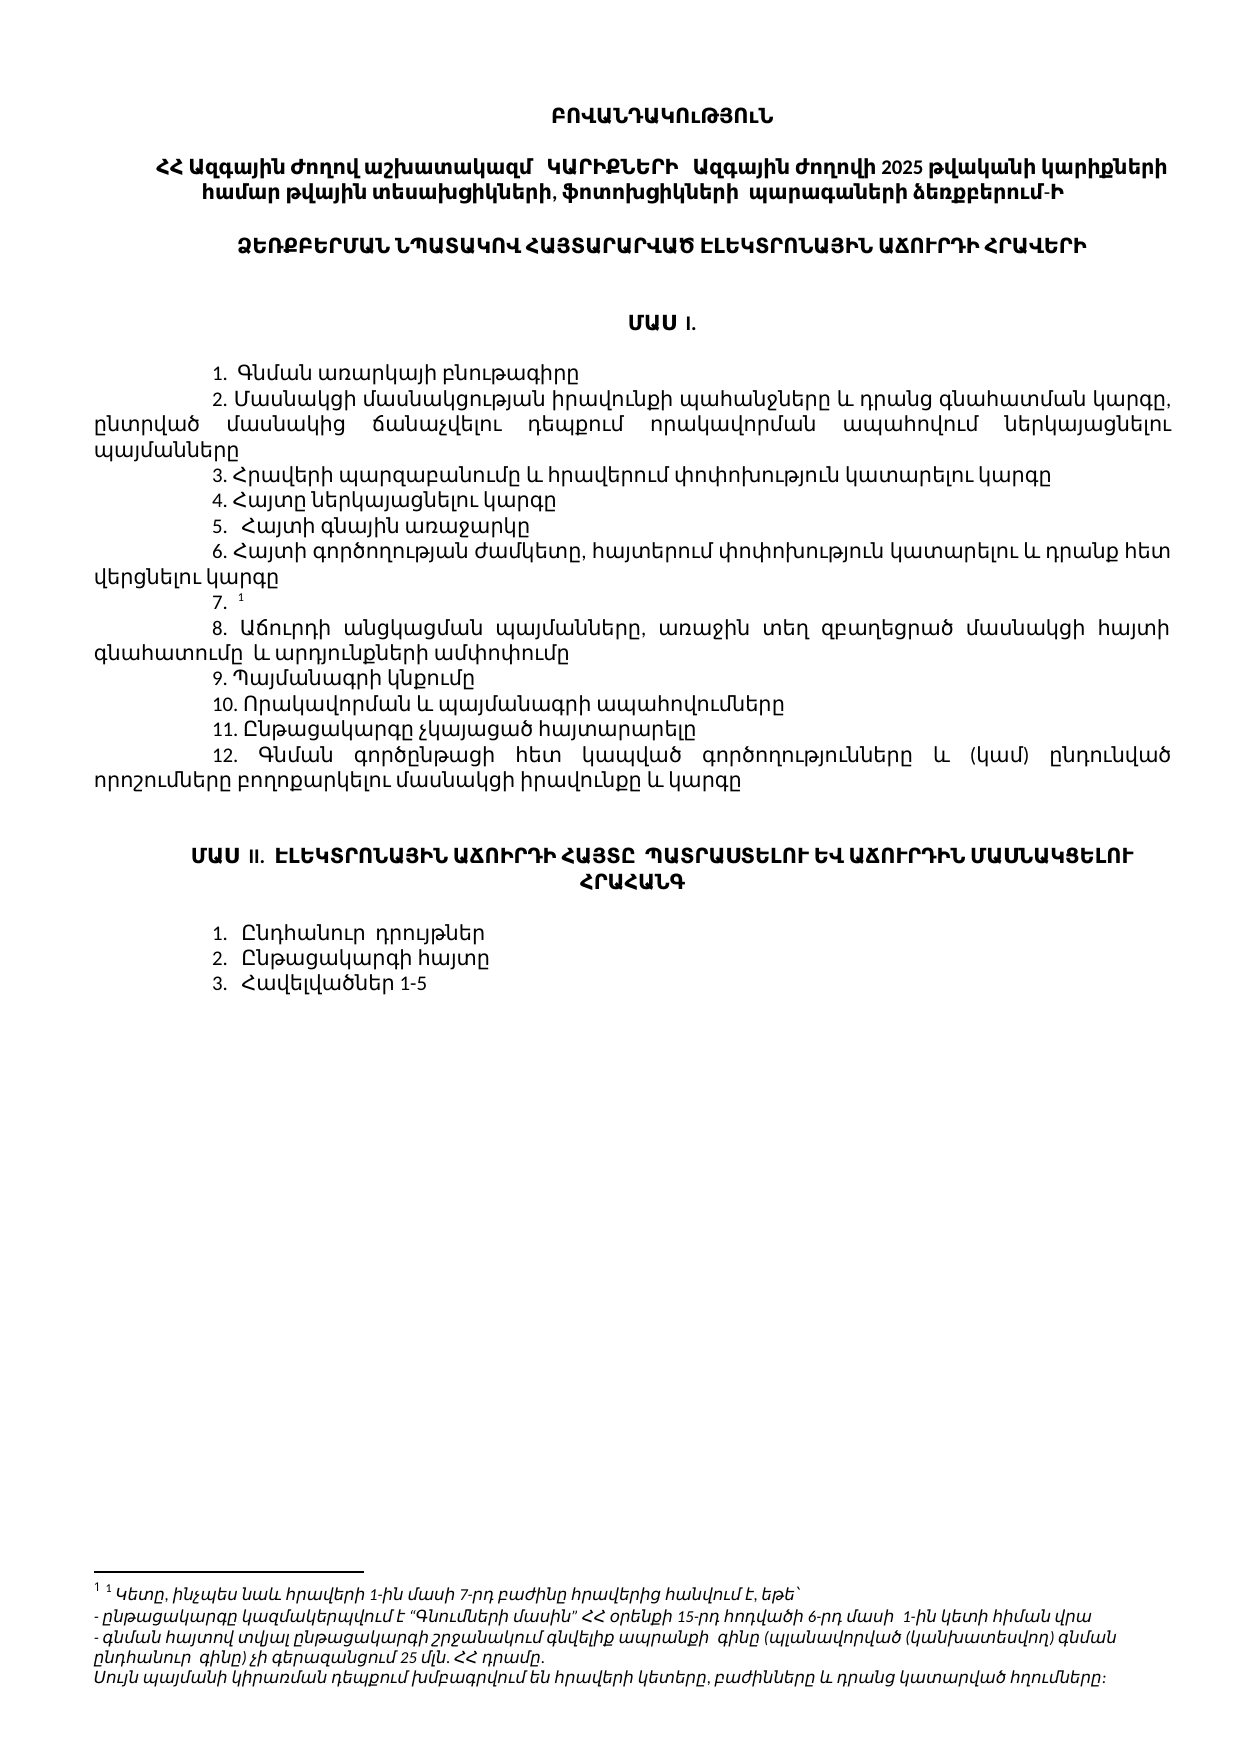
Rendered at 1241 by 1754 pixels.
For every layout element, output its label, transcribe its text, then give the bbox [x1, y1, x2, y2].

text 3. Հրավերի պարզաբանումը և հրավերում փոփոխություն կատարելու կարգը [94, 462, 1171, 488]
text 5. Հայտի գնային առաջարկը [94, 513, 1171, 538]
text 4. Հայտը ներկայացնելու կարգը [94, 488, 1171, 513]
text 1. Ընդհանուր դրույթներ [94, 920, 1171, 945]
text 10. Որակավորման և պայմանագրի ապահովումները [94, 691, 1171, 716]
text 2. Ընթացակարգի հայտը [94, 945, 1171, 971]
text ԲՈՎԱՆԴԱԿՈւԹՅՈւՆ [94, 103, 1171, 128]
text ՀՀ Ազգային Ժողով աշխատակազմ ԿԱՐԻՔՆԵՐԻ Ազգային ժողովի 2025 թվականի կարիքների համար թվային տեսախցիկների, ֆոտոխցիկների պարագաների ձեռքբերում-Ի [94, 154, 1171, 205]
text 2. Մասնակցի մասնակցության իրավունքի պահանջները և դրանց գնահատման կարգը, ընտրված մասնակից ճանաչվելու դեպքում որակավորման ապահովում ներկայացնելու պայմանները [94, 386, 1171, 462]
text 3. Հավելվածներ 1-5 [94, 971, 1171, 996]
text ՄԱՍ II. ԷԼԵԿՏՐՈՆԱՅԻՆ ԱՃՈԻՐԴԻ ՀԱՅՏԸ ՊԱՏՐԱՍՏԵԼՈՒ ԵՎ ԱՃՈՒՐԴԻՆ ՄԱՍՆԱԿՑԵԼՈՒ ՀՐԱՀԱՆԳ [94, 843, 1171, 894]
text 11. Ընթացակարգը չկայացած հայտարարելը [94, 716, 1171, 742]
text 12. Գնման գործընթացի հետ կապված գործողությունները և (կամ) ընդունված որոշումները բողոքարկելու մասնակցի իրավունքը և կարգը [94, 742, 1171, 793]
text ՄԱՍ I. [94, 310, 1171, 335]
text 8. Աճուրդի անցկացման պայմանները, առաջին տեղ զբաղեցրած մասնակցի հայտի գնահատումը և արդյունքների ամփոփումը [94, 615, 1171, 666]
text 9. Պայմանագրի կնքումը [94, 666, 1171, 691]
text 6. Հայտի գործողության ժամկետը, հայտերում փոփոխություն կատարելու և դրանք հետ վերցնելու կարգը [94, 538, 1171, 589]
text 7. 1 [94, 589, 1171, 615]
text ՁԵՌՔԲԵՐՄԱՆ ՆՊԱՏԱԿՈՎ ՀԱՅՏԱՐԱՐՎԱԾ ԷԼԵԿՏՐՈՆԱՅԻՆ ԱՃՈՒՐԴԻ ՀՐԱՎԵՐԻ [94, 233, 1171, 259]
text 1. Գնման առարկայի բնութագիրը [94, 361, 1171, 386]
